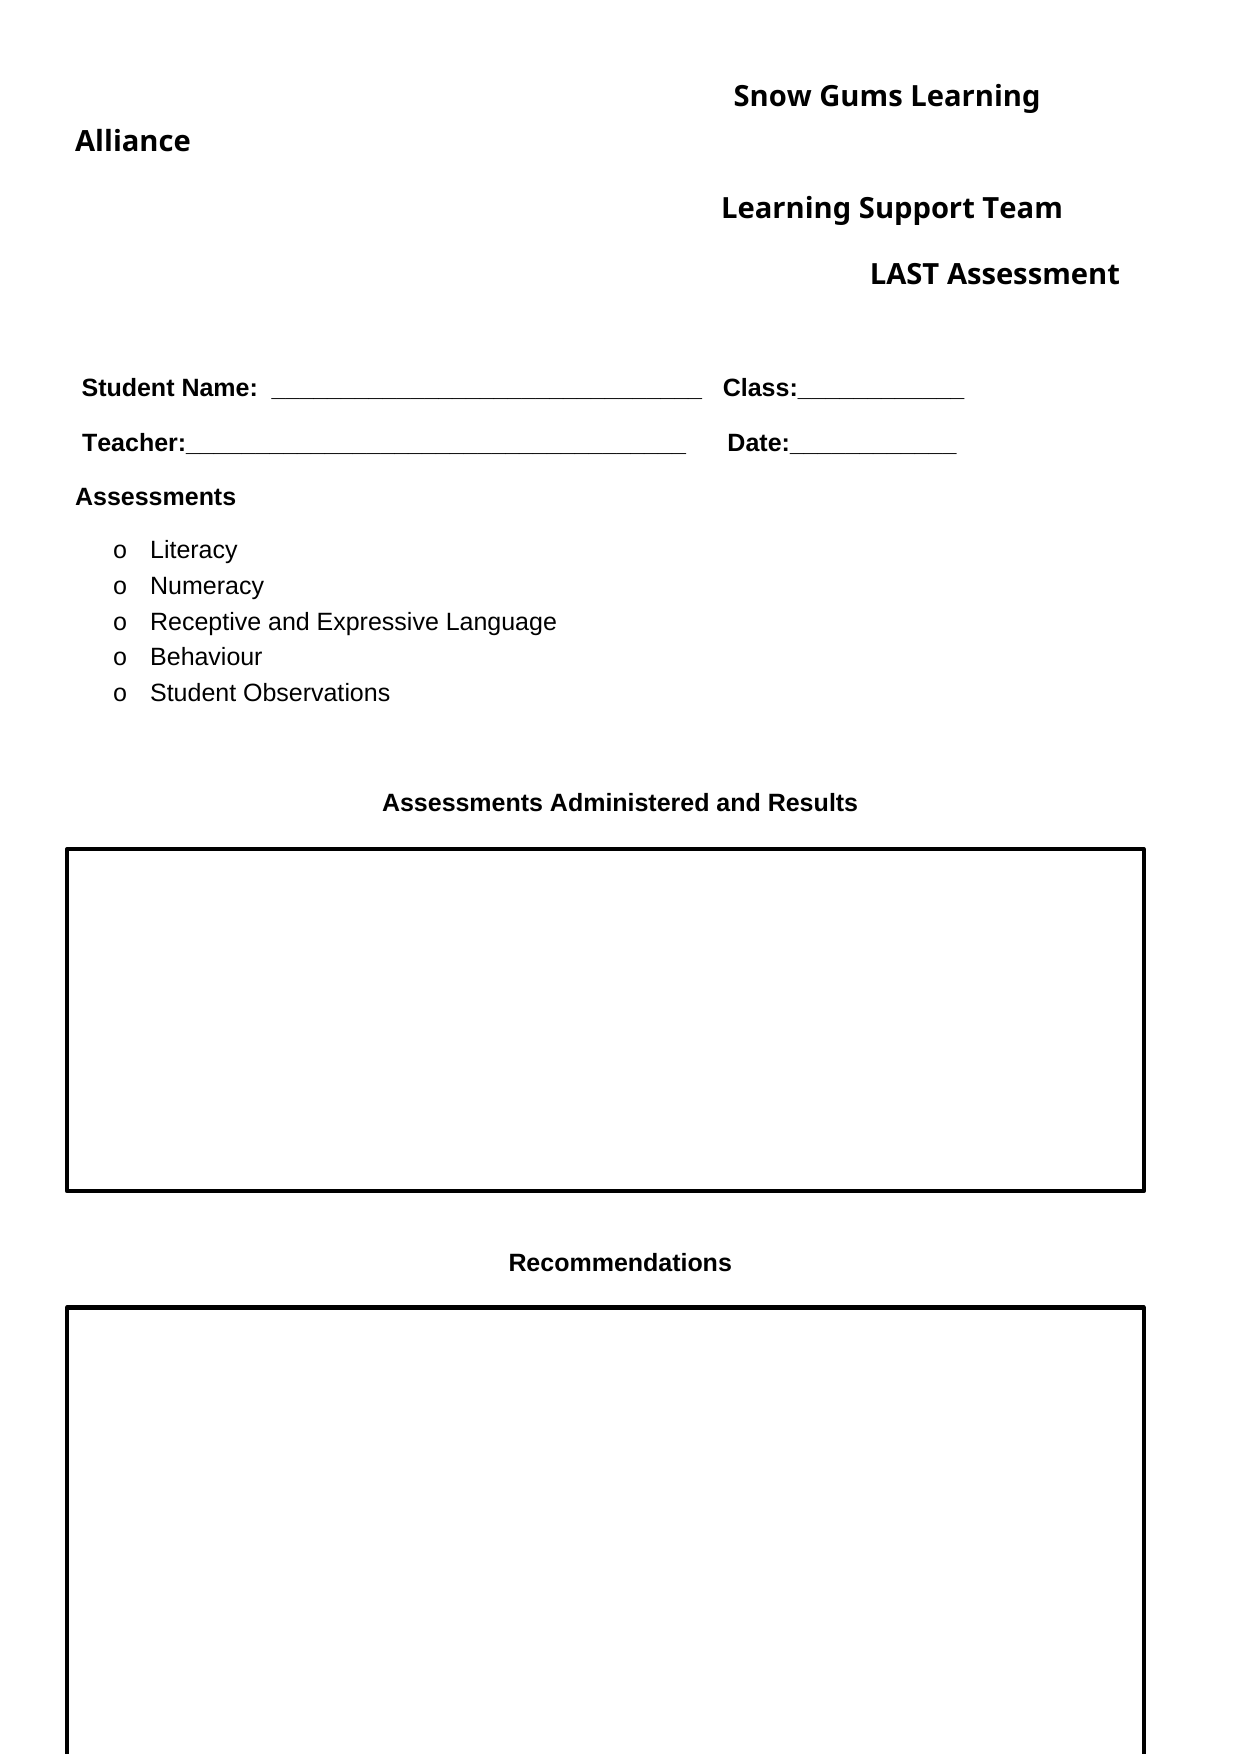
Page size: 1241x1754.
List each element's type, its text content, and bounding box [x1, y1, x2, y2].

list Receptive and Expressive Language [112, 606, 1165, 637]
text Recommendations [75, 1248, 1165, 1277]
text Teacher:____________________________________ Date:____________ [75, 428, 1165, 456]
list Literacy [112, 535, 1165, 566]
text Snow Gums Learning Alliance [75, 75, 1165, 160]
text Assessments [75, 482, 1165, 510]
list Behaviour [112, 642, 1165, 673]
text Learning Support Team [75, 187, 1165, 227]
list Student Observations [112, 677, 1165, 708]
list Numeracy [112, 571, 1165, 602]
text Assessments Administered and Results [75, 788, 1165, 816]
text LAST Assessment [75, 253, 1165, 293]
text Student Name: _______________________________ Class:____________ [75, 373, 1165, 402]
